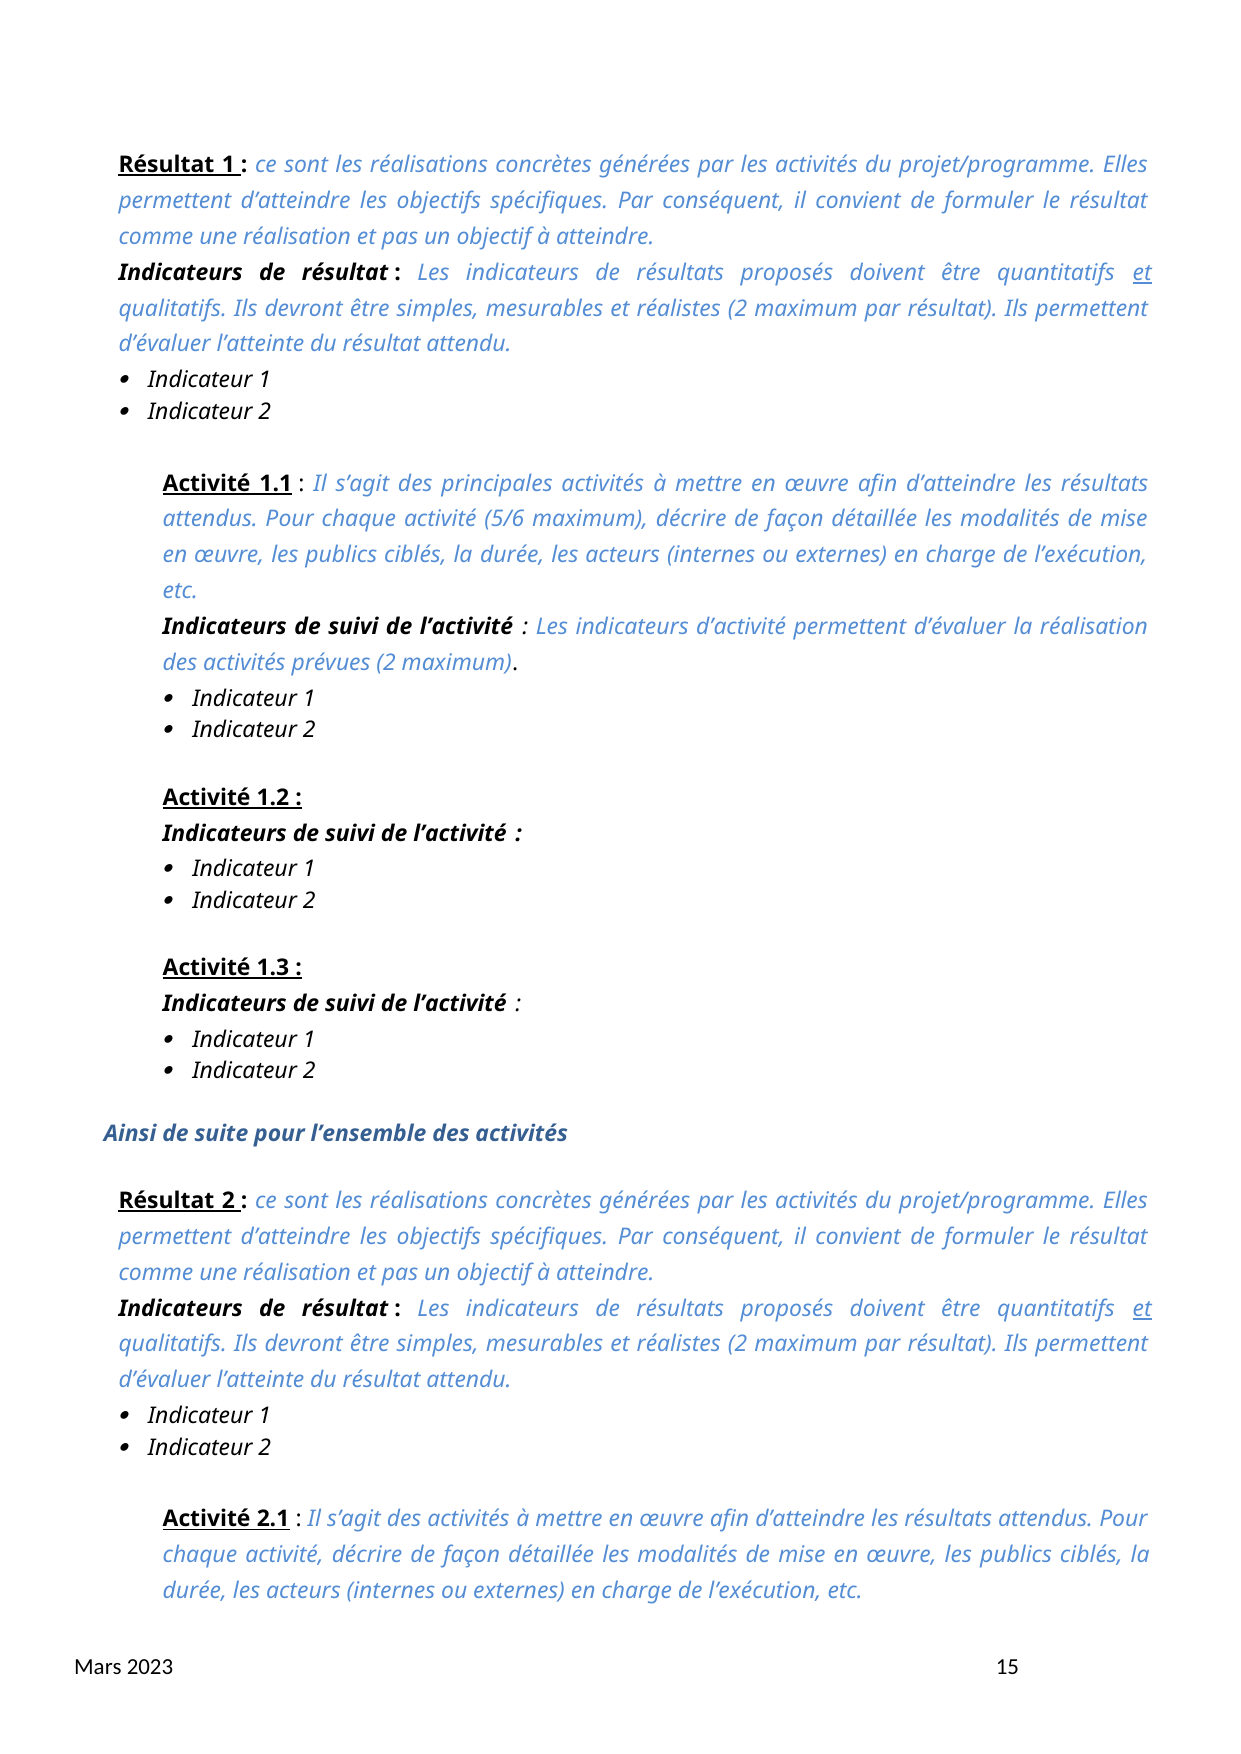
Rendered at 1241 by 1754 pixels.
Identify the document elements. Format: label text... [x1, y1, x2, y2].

list Indicateur 1 [118, 363, 1152, 394]
text Indicateurs de suivi de l’activité : Les indicateurs d’activité permettent d’évaluer la réalisation des activités prévues (2 maximum). [162, 610, 1152, 677]
text Activité 1.3 : [162, 951, 1152, 982]
list Indicateur 1 [118, 1399, 1152, 1431]
text Activité 2.1 : Il s’agit des activités à mettre en œuvre afin d’atteindre les résultats attendus. Pour chaque activité, décrire de façon détaillée les modalités de mise en œuvre, les publics ciblés, la durée, les acteurs (internes ou externes) en charge de l’exécution, etc. [162, 1502, 1152, 1606]
text Indicateurs de résultat : Les indicateurs de résultats proposés doivent être quantitatifs et qualitatifs. Ils devront être simples, mesurables et réalistes (2 maximum par résultat). Ils permettent d’évaluer l’atteinte du résultat attendu. [118, 256, 1152, 359]
text Activité 1.1 : Il s’agit des principales activités à mettre en œuvre afin d’atteindre les résultats attendus. Pour chaque activité (5/6 maximum), décrire de façon détaillée les modalités de mise en œuvre, les publics ciblés, la durée, les acteurs (internes ou externes) en charge de l’exécution, etc. [162, 466, 1152, 606]
list Indicateur 2 [162, 1054, 1152, 1085]
text Résultat 2 : ce sont les réalisations concrètes générées par les activités du projet/programme. Elles permettent d’atteindre les objectifs spécifiques. Par conséquent, il convient de formuler le résultat comme une réalisation et pas un objectif à atteindre. [118, 1184, 1152, 1287]
text Indicateurs de résultat : Les indicateurs de résultats proposés doivent être quantitatifs et qualitatifs. Ils devront être simples, mesurables et réalistes (2 maximum par résultat). Ils permettent d’évaluer l’atteinte du résultat attendu. [118, 1291, 1152, 1394]
text Indicateurs de suivi de l’activité : [162, 816, 1152, 848]
text Indicateurs de suivi de l’activité : [162, 987, 1152, 1018]
list Indicateur 1 [162, 852, 1152, 884]
text Ainsi de suite pour l’ensemble des activités [74, 1116, 1152, 1148]
text Activité 1.2 : [162, 781, 1152, 812]
list Indicateur 1 [162, 1023, 1152, 1054]
list Indicateur 1 [162, 682, 1152, 713]
list Indicateur 2 [118, 394, 1152, 426]
list Indicateur 2 [162, 884, 1152, 915]
text Résultat 1 : ce sont les réalisations concrètes générées par les activités du projet/programme. Elles permettent d’atteindre les objectifs spécifiques. Par conséquent, il convient de formuler le résultat comme une réalisation et pas un objectif à atteindre. [118, 148, 1152, 251]
list Indicateur 2 [118, 1431, 1152, 1462]
list Indicateur 2 [162, 713, 1152, 744]
